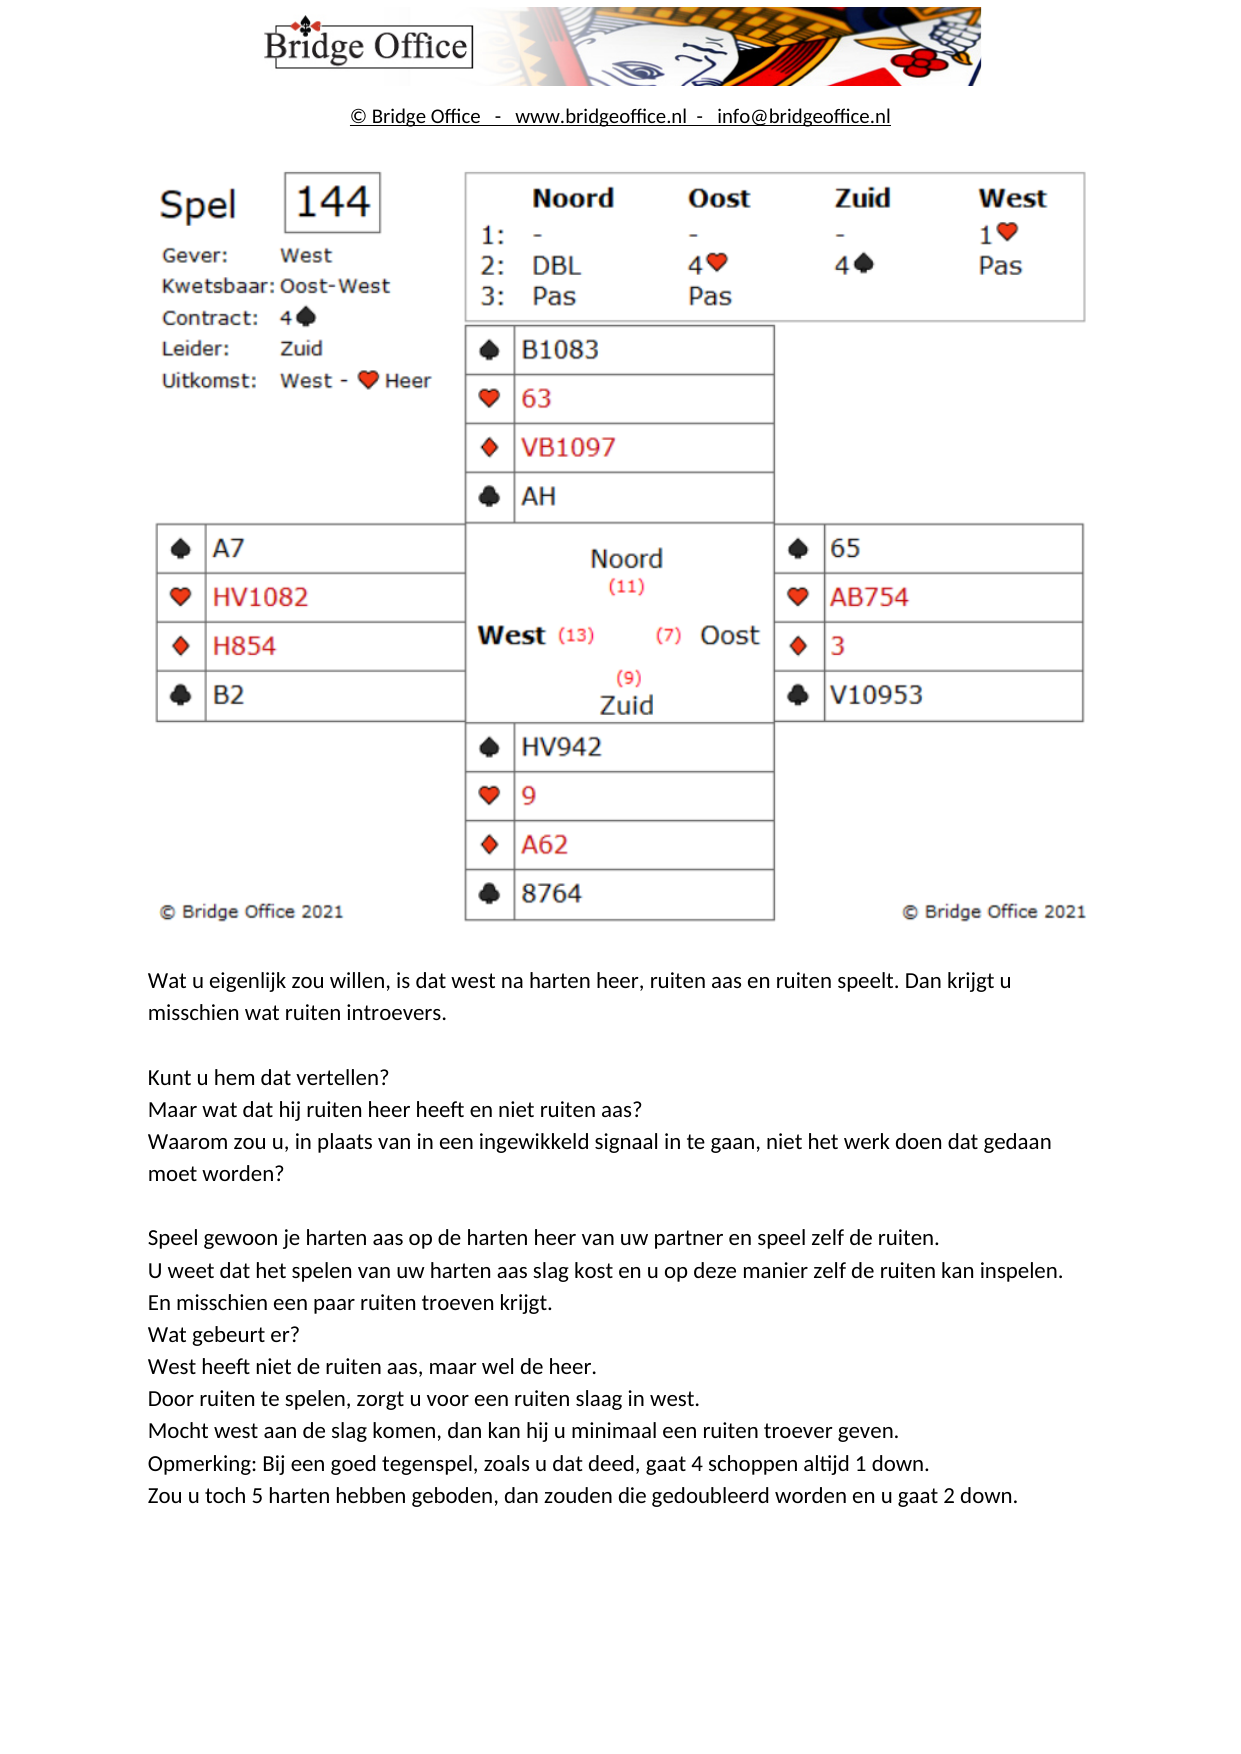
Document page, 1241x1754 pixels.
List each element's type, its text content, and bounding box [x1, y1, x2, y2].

text Een alom bekend signaal, wanneer de aas bij de uitkomst wordt gespeeld, de partner de vrouw onder de aas bijspeelt. Daarmee geeft hij aan dat hij ook de boer heeft. Hier is dat met schoppen 10 in principe hetzelfde signaal. Wat u eigenlijk zou willen, is dat west na harten heer, ruiten aas en ruiten speelt. Dan krijgt u misschien wat ruiten introevers. [148, 930, 1093, 1026]
text U weet dat het spelen van uw harten aas slag kost en u op deze manier zelf de ruiten kan inspelen. [148, 1256, 1093, 1284]
picture [147, 160, 1093, 930]
text West heeft niet de ruiten aas, maar wel de heer. [148, 1352, 1093, 1380]
text Speel gewoon je harten aas op de harten heer van uw partner en speel zelf de ruiten. [148, 1223, 1093, 1252]
text Maar wat dat hij ruiten heer heeft en niet ruiten aas? [148, 1095, 1093, 1123]
text En misschien een paar ruiten troeven krijgt. [148, 1288, 1093, 1316]
text Mocht west aan de slag komen, dan kan hij u minimaal een ruiten troever geven. Opmerking: Bij een goed tegenspel, zoals u dat deed, gaat 4 schoppen altijd 1 down. Zou u toch 5 harten hebben geboden, dan zouden die gedoubleerd worden en u gaat 2 down. Je kunt er op hopen dat de harten zich gedragen. [148, 1417, 1093, 1509]
text Kunt u hem dat vertellen? [148, 1063, 1093, 1091]
picture [237, 7, 980, 85]
text Door ruiten te spelen, zorgt u voor een ruiten slaag in west. [148, 1384, 1093, 1412]
text Waarom zou u, in plaats van in een ingewikkeld signaal in te gaan, niet het werk doen dat gedaan moet worden? [148, 1127, 1093, 1187]
text Wat gebeurt er? [148, 1320, 1093, 1348]
